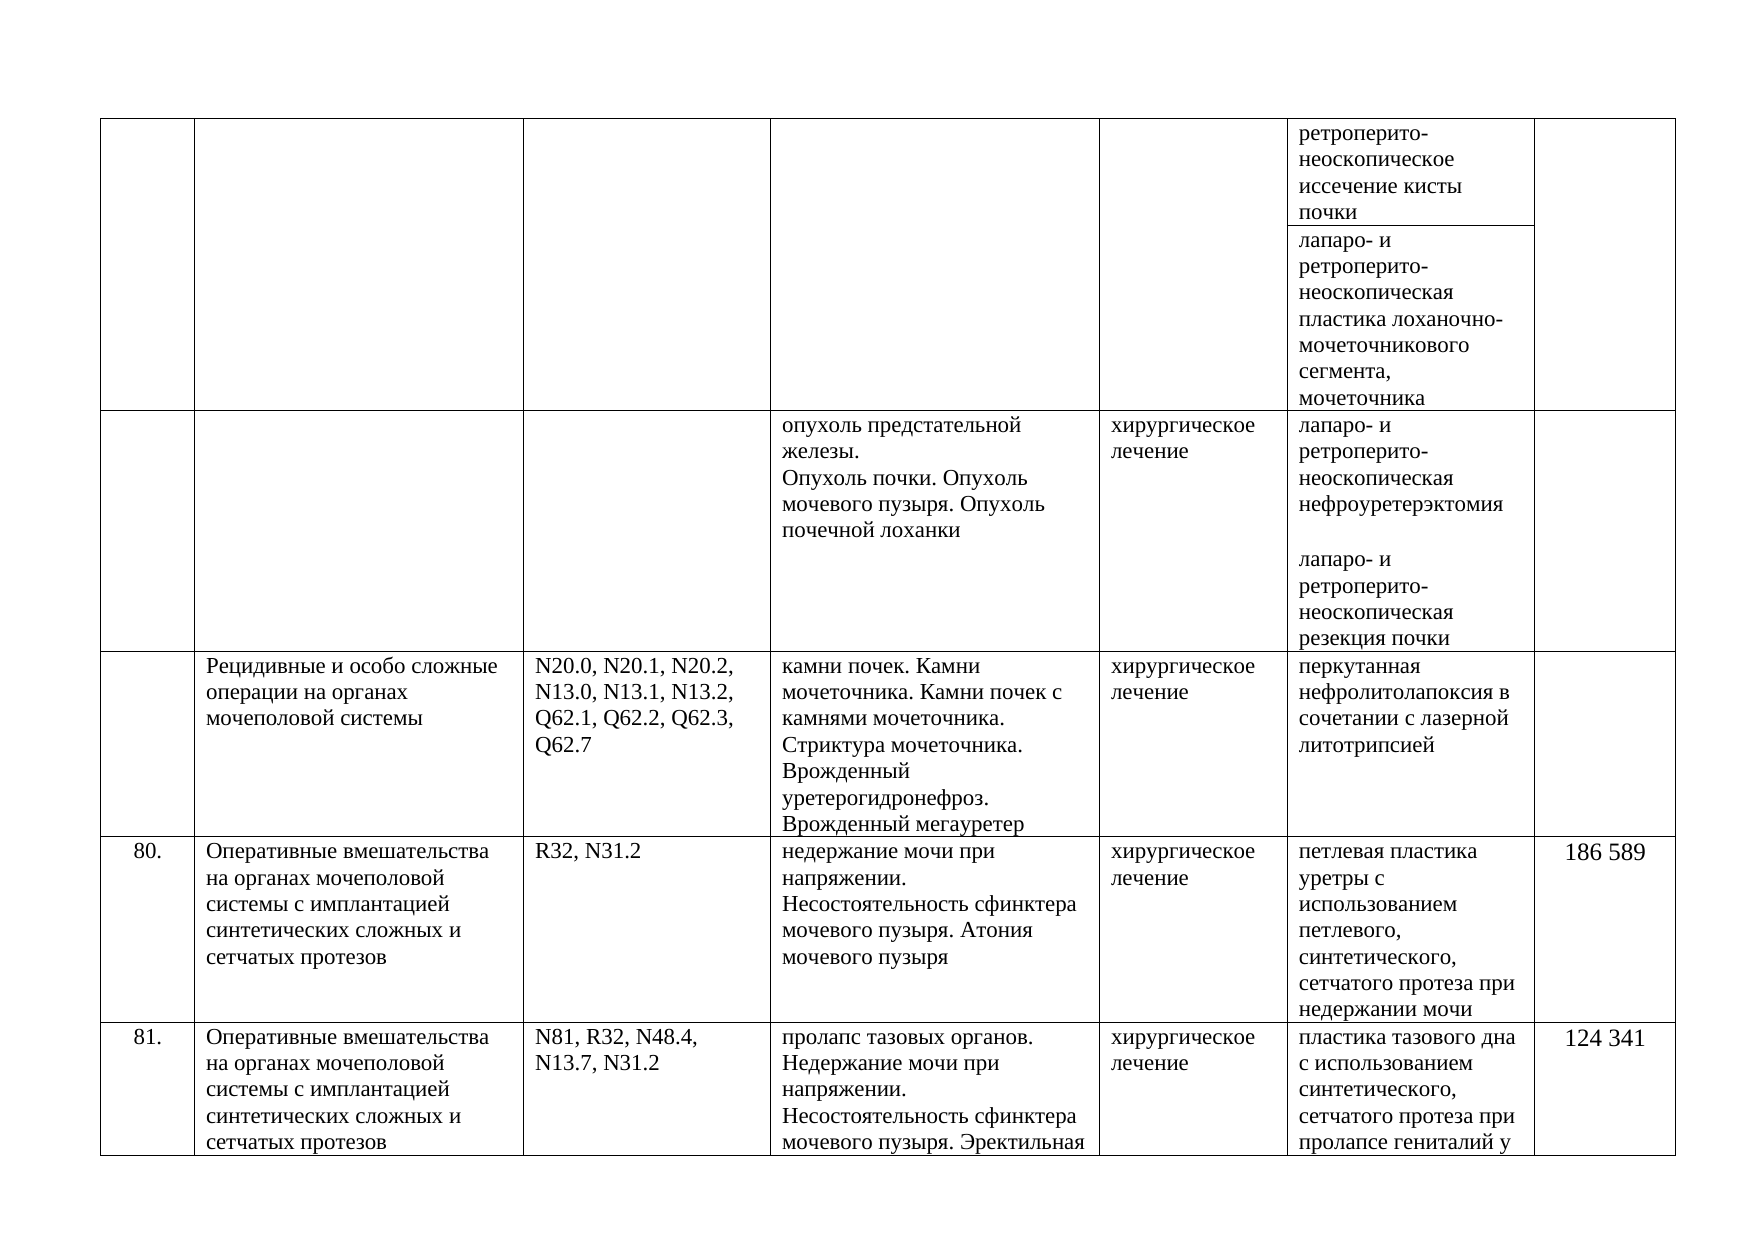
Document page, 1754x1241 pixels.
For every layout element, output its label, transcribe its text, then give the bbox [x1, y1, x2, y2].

table_cell 81. [101, 1023, 194, 1154]
table_cell N20.0, N20.1, N20.2, N13.0, N13.1, N13.2, Q62.1, Q62.2, Q62.3, Q62.7 [524, 652, 770, 836]
table_cell [195, 411, 523, 651]
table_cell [524, 1023, 770, 1154]
table_cell [1535, 411, 1675, 651]
table_cell Рецидивные и особо сложные операции на органах мочеполовой системы [195, 652, 523, 836]
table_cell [1288, 1023, 1534, 1154]
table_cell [1288, 119, 1534, 224]
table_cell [195, 1023, 523, 1154]
table_cell 124 341 [1535, 1023, 1675, 1154]
table_cell 80. [101, 837, 194, 1022]
table_cell [524, 411, 770, 651]
table_cell петлевая пластика уретры с использованием петлевого, синтетического, сетчатого протеза при недержании мочи [1288, 837, 1534, 1022]
table_cell перкутанная нефролитолапоксия в сочетании с лазерной литотрипсией [1288, 652, 1534, 836]
table_cell R32, N31.2 [524, 837, 770, 1022]
table_cell лапаро- и ретроперито-неоскопическая нефроуретерэктомия лапаро- и ретроперито-неоскопическая резекция почки [1288, 411, 1534, 651]
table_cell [1100, 1023, 1287, 1154]
table_cell [1535, 652, 1675, 836]
table_cell хирургическое лечение [1100, 411, 1287, 651]
table_cell Оперативные вмешательства на органах мочеполовой системы с имплантацией синтетических сложных и сетчатых протезов [195, 837, 523, 1022]
table_cell хирургическое лечение [1100, 837, 1287, 1022]
table_cell [101, 652, 194, 836]
table_cell лапаро- и ретроперито-неоскопическая пластика лоханочно-мочеточникового сегмента, мочеточника [1288, 226, 1534, 410]
table_cell хирургическое лечение [1100, 652, 1287, 836]
table_cell камни почек. Камни мочеточника. Камни почек с камнями мочеточника. Стриктура мочеточника. Врожденный уретерогидронефроз. Врожденный мегауретер [771, 652, 1099, 836]
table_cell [771, 1023, 1099, 1154]
table_cell [101, 411, 194, 651]
table_cell 186 589 [1535, 837, 1675, 1022]
table_cell опухоль предстательной железы. Опухоль почки. Опухоль мочевого пузыря. Опухоль почечной лоханки [771, 411, 1099, 651]
table_cell недержание мочи при напряжении. Несостоятельность сфинктера мочевого пузыря. Атония мочевого пузыря [771, 837, 1099, 1022]
